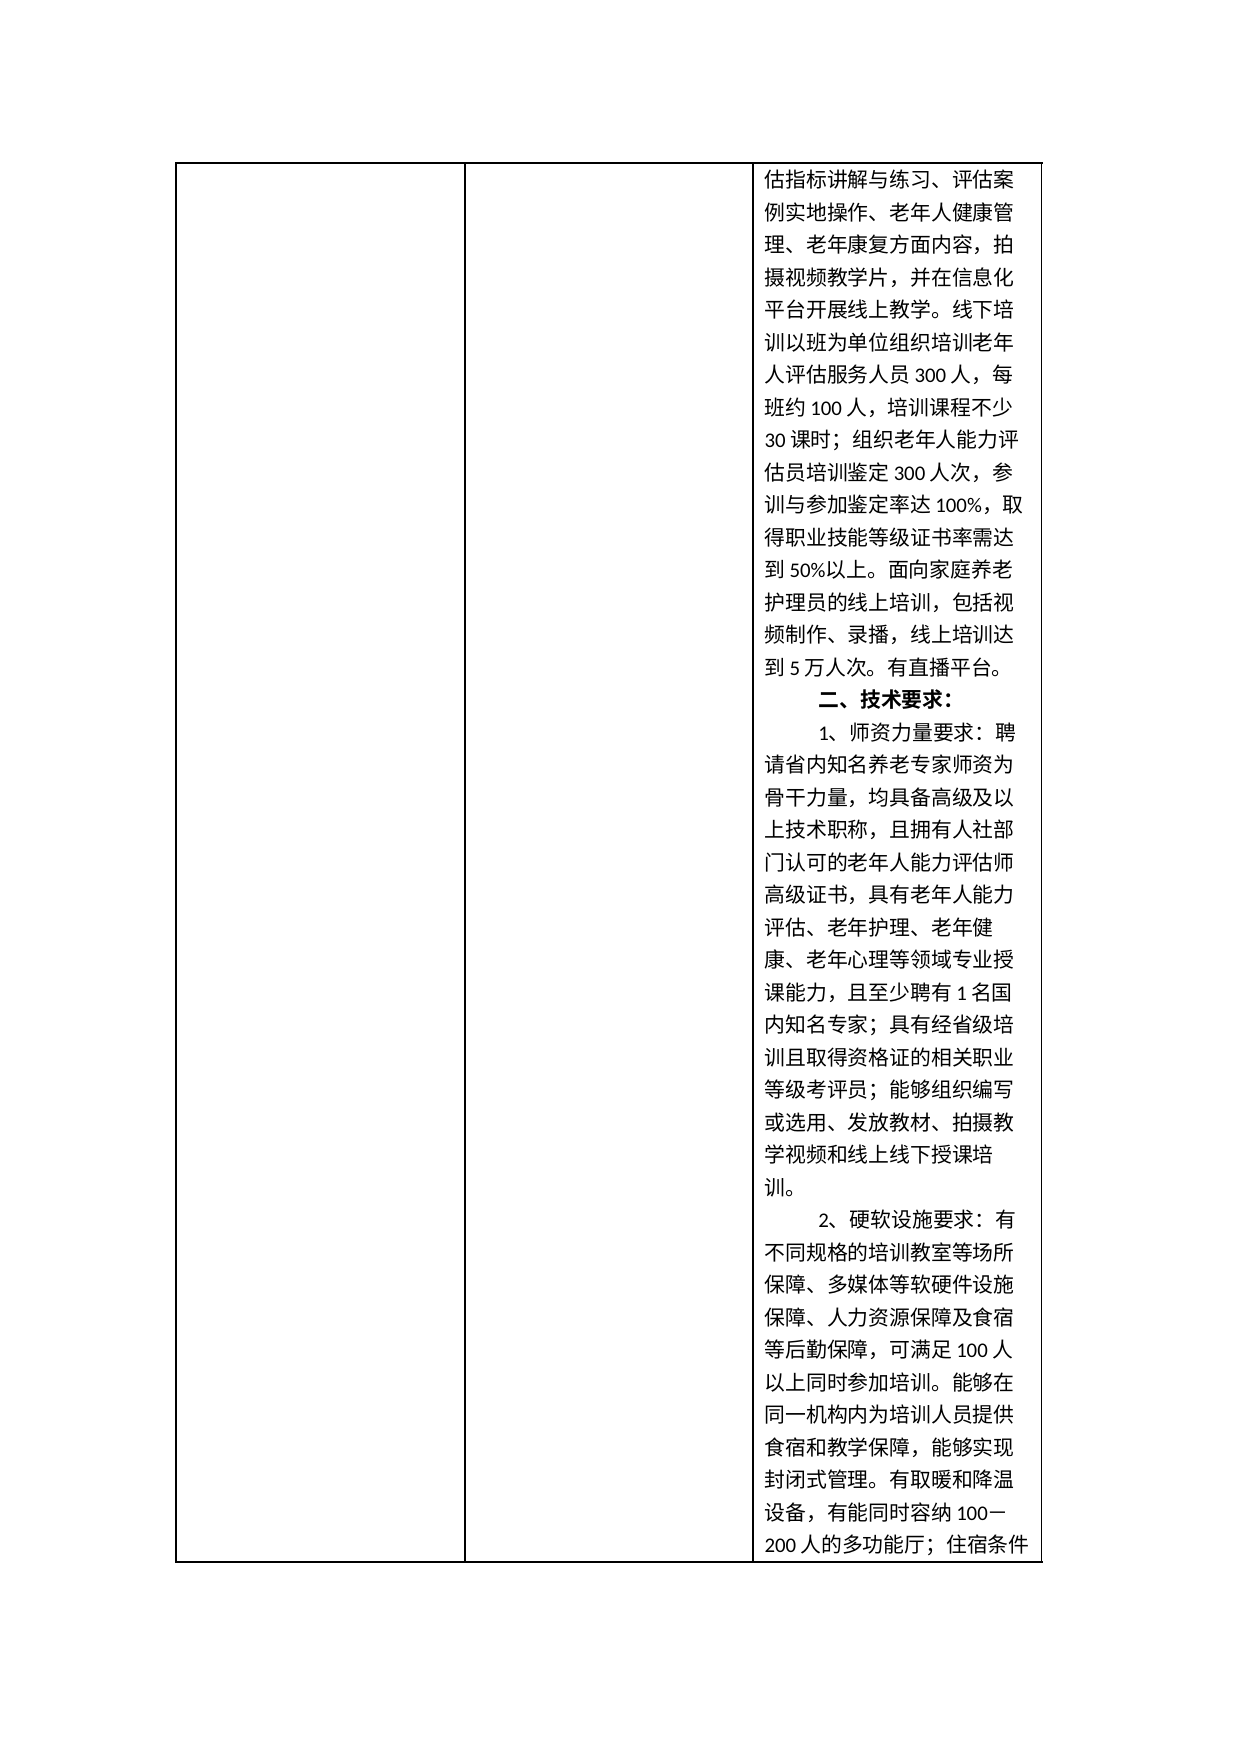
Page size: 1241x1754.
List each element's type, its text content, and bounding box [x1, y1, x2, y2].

table_cell 1 [466, 164, 752, 1561]
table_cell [754, 164, 1041, 1561]
table_cell [177, 164, 464, 1561]
